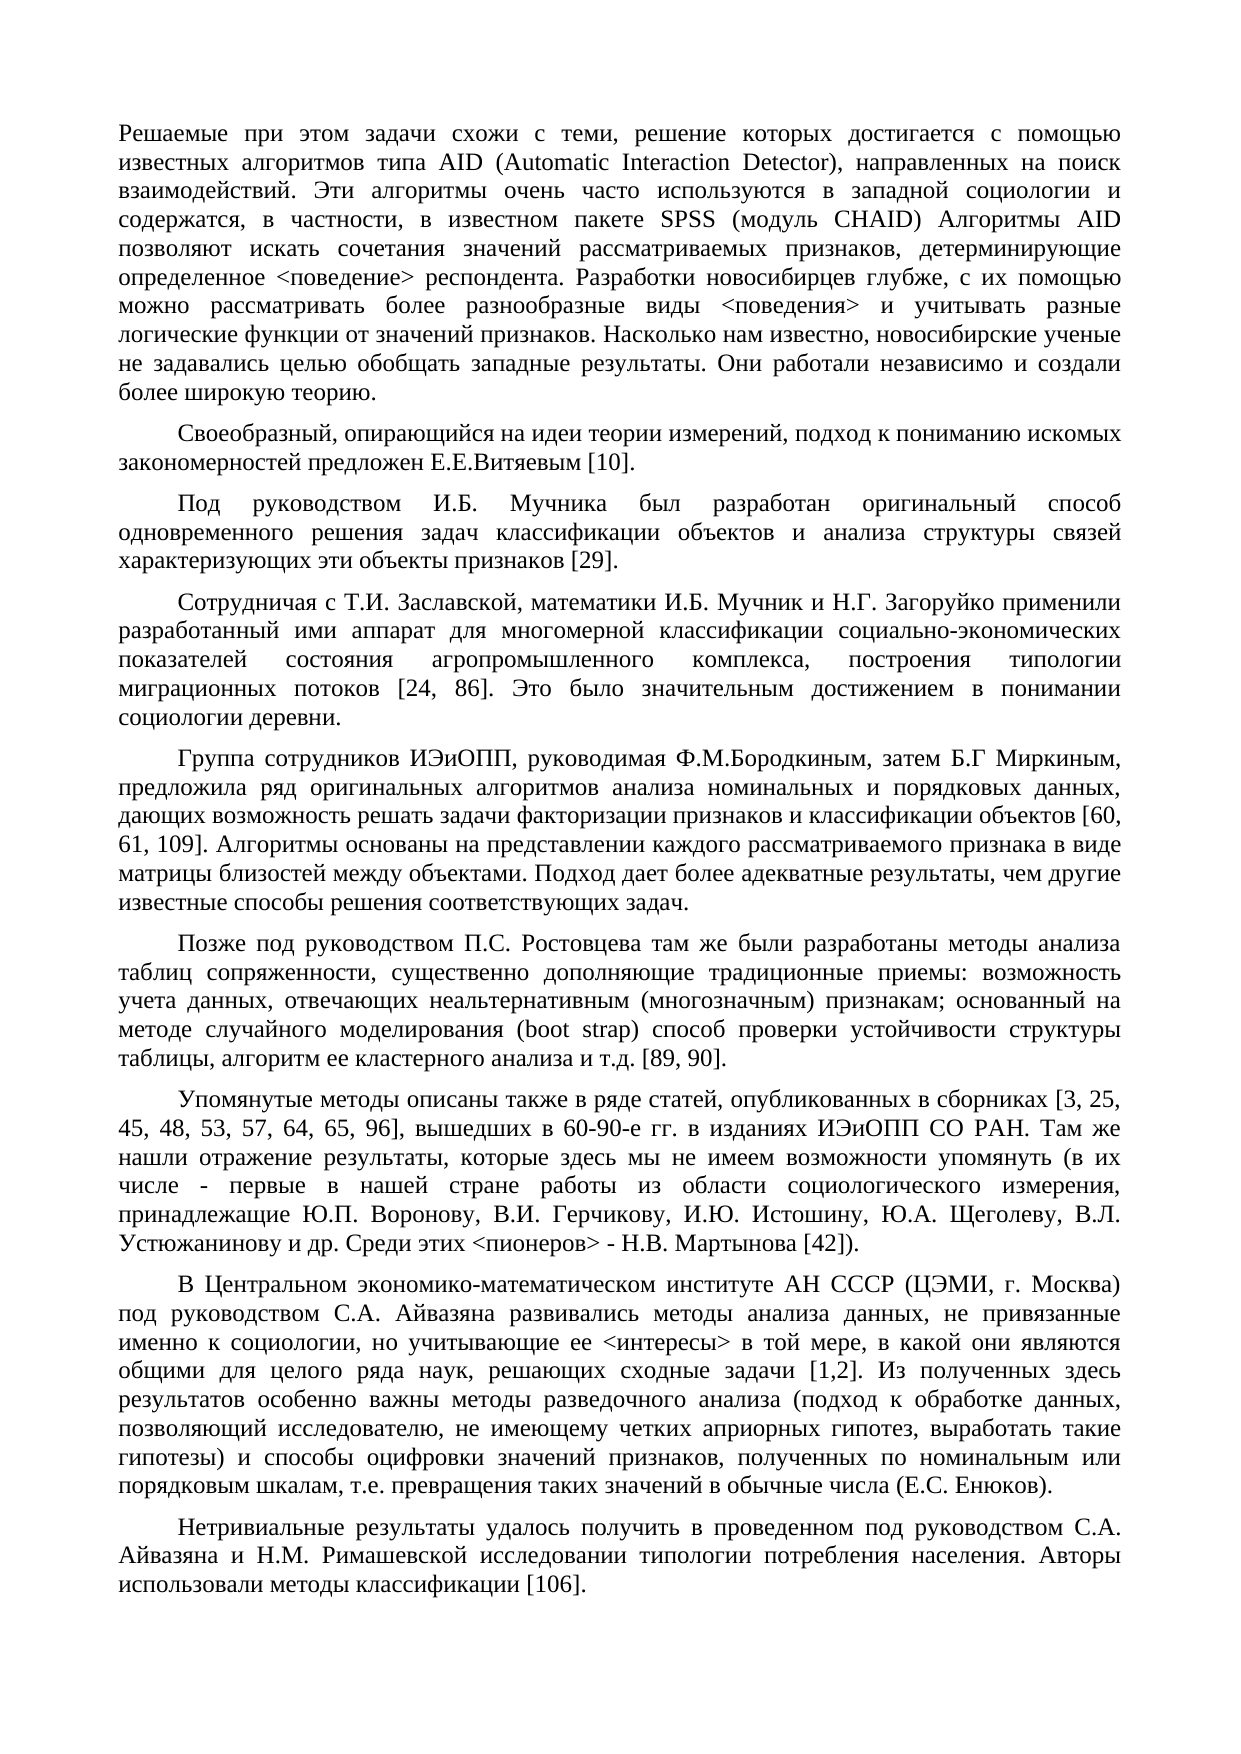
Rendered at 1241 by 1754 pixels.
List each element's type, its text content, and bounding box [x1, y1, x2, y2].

text В Центральном экономико-математическом институте АН СССР (ЦЭМИ, г. Москва) под руководством С.А. Айвазяна развивались методы анализа данных, не привязанные именно к социологии, но учитывающие ее <интересы> в той мере, в какой они являются общими для целого ряда наук, решающих сходные задачи [1,2]. Из полученных здесь результатов особенно важны методы разведочного анализа (подход к обработке данных, позволяющий исследователю, не имеющему четких априорных гипотез, выработать такие гипотезы) и способы оцифровки значений признаков, полученных по номинальным или порядковым шкалам, т.е. превращения таких значений в обычные числа (Е.С. Енюков). [118, 1269, 1122, 1499]
text Под руководством И.Б. Мучника был разработан оригинальный способ одновременного решения задач классификации объектов и анализа структуры связей характеризующих эти объекты признаков [29]. [118, 488, 1122, 574]
text Группа сотрудников ИЭиОПП, руководимая Ф.М.Бородкиным, затем Б.Г Миркиным, предложила ряд оригинальных алгоритмов анализа номинальных и порядковых данных, дающих возможность решать задачи факторизации признаков и классификации объектов [60, 61, 109]. Алгоритмы основаны на представлении каждого рассматриваемого признака в виде матрицы близостей между объектами. Подход дает более адекватные результаты, чем другие известные способы решения соответствующих задач. [118, 743, 1122, 916]
text Нетривиальные результаты удалось получить в проведенном под руководством С.А. Айвазяна и Н.М. Римашевской исследовании типологии потребления населения. Авторы использовали методы классификации [106]. [118, 1512, 1122, 1598]
text Упомянутые методы описаны также в ряде статей, опубликованных в сборниках [3, 25, 45, 48, 53, 57, 64, 65, 96], вышедших в 60-90-е гг. в изданиях ИЭиОПП СО РАН. Там же нашли отражение результаты, которые здесь мы не имеем возможности упомянуть (в их числе - первые в нашей стране работы из области социологического измерения, принадлежащие Ю.П. Воронову, В.И. Герчикову, И.Ю. Истошину, Ю.А. Щеголеву, В.Л. Устюжанинову и др. Среди этих <пионеров> - Н.В. Мартынова [42]). [118, 1084, 1122, 1257]
text Своеобразный, опирающийся на идеи теории измерений, подход к пониманию искомых закономерностей предложен Е.Е.Витяевым [10]. [118, 418, 1122, 476]
text Позже под руководством П.С. Ростовцева там же были разработаны методы анализа таблиц сопряженности, существенно дополняющие традиционные приемы: возможность учета данных, отвечающих неальтернативным (многозначным) признакам; основанный на методе случайного моделирования (boot strap) способ проверки устойчивости структуры таблицы, алгоритм ее кластерного анализа и т.д. [89, 90]. [118, 928, 1122, 1072]
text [118, 118, 1122, 406]
text Сотрудничая с Т.И. Заславской, математики И.Б. Мучник и Н.Г. Загоруйко применили разработанный ими аппарат для многомерной классификации социально-экономических показателей состояния агропромышленного комплекса, построения типологии миграционных потоков [24, 86]. Это было значительным достижением в понимании социологии деревни. [118, 587, 1122, 731]
